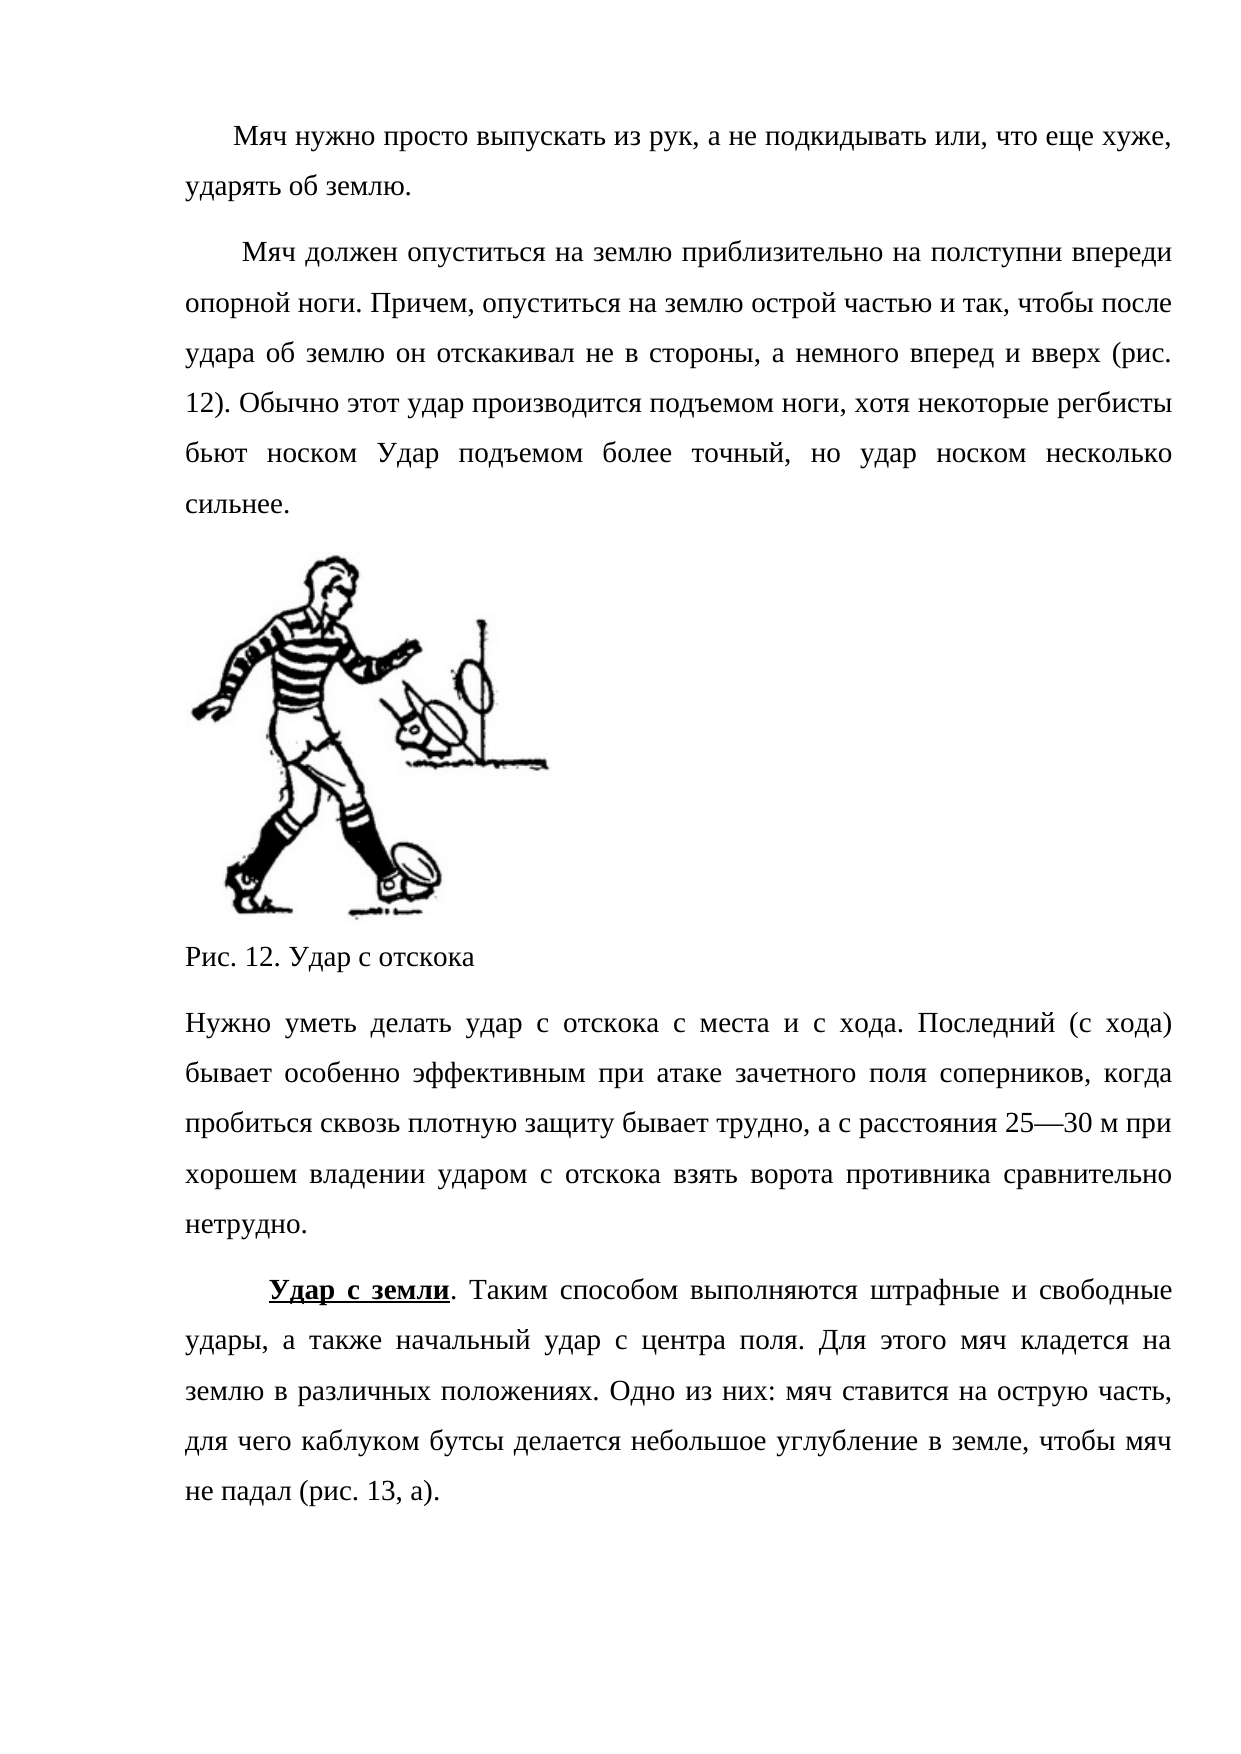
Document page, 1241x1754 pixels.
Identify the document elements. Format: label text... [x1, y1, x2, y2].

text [185, 118, 1173, 202]
text Мяч должен опуститься на землю приблизительно на полступни впереди опорной ноги. Причем, опуститься на землю острой частью и так, чтобы после удара об землю он отскакивал не в стороны, а немного вперед и вверх (рис. 12). Обычно этот удар производится подъемом ноги, хотя некоторые регбисты бьют носком Удар подъемом более точный, но удар носком несколько сильнее. [185, 234, 1173, 519]
text Удар с земли. Таким способом выполняются штрафные и свободные удары, а также начальный удар с центра поля. Для этого мяч кладется на землю в различных положениях. Одно из них: мяч ставится на острую часть, для чего каблуком бутсы делается небольшое углубление в земле, чтобы мяч не падал (рис. 13, а). [185, 1272, 1173, 1507]
picture [185, 551, 553, 923]
text Нужно уметь делать удар с отскока с места и с хода. Последний (с хода) бывает особенно эффективным при атаке зачетного поля соперников, когда пробиться сквозь плотную защиту бывает трудно, а с расстояния 25—30 м при хорошем владении ударом с отскока взять ворота противника сравнительно нетрудно. [185, 1005, 1173, 1240]
